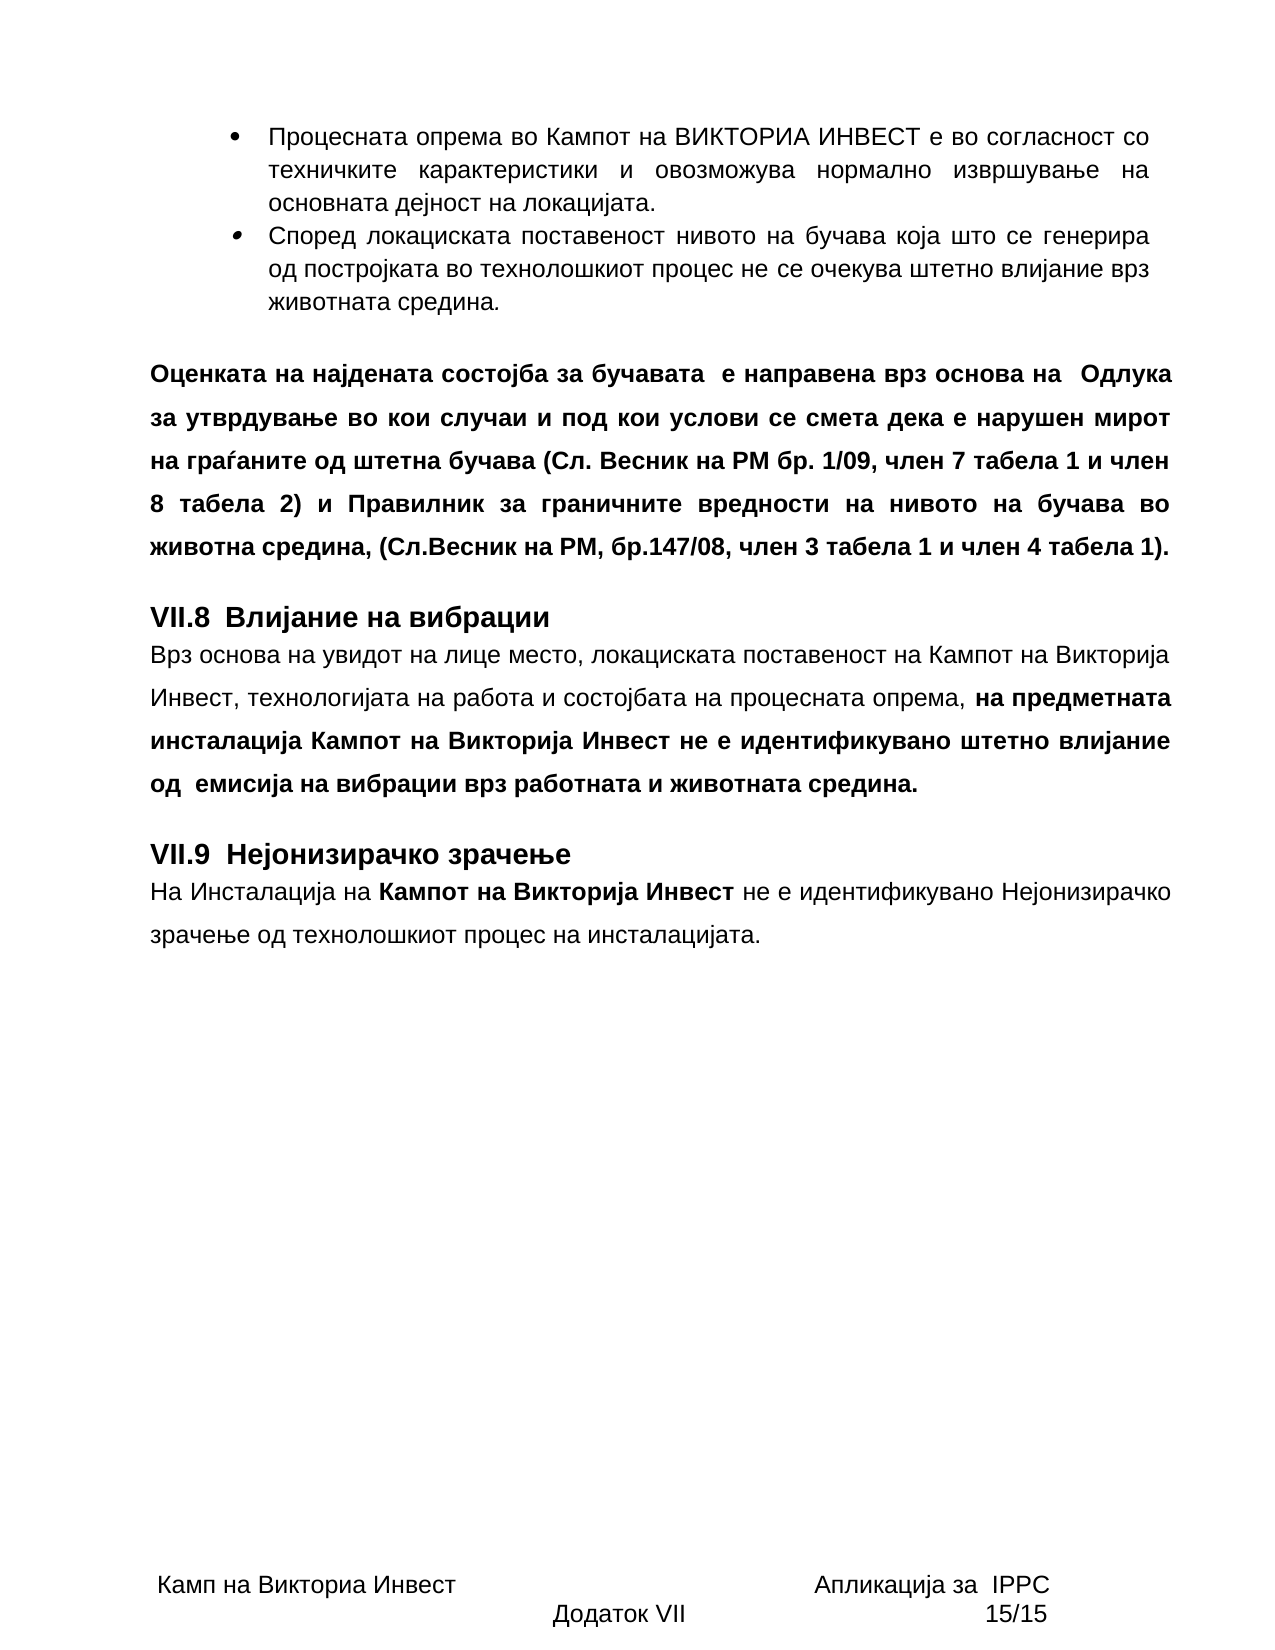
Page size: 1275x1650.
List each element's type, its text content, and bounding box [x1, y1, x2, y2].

subtitle VII.8 Влијание на вибрации [150, 600, 1172, 633]
text На Инсталација на Кампот на Викторија Инвест не е идентификувано Нејонизирачко зрачење од технолошкиот процес на инсталацијата. [150, 877, 1172, 949]
text Врз основа на увидот на лице место, локациската поставеност на Кампот на Викторија Инвест, технологијата на работа и состојбата на процесната опрема, на предметната инсталација Кампот на Викторија Инвест не е идентификувано штетно влијание од емисија на вибрации врз работната и животната средина. [150, 640, 1171, 798]
list Процесната опрема во Кампот на ВИКТОРИА ИНВЕСТ е во согласност со техничките карактеристики и овозможува нормално извршување на основната дејност на локацијата. [231, 122, 1150, 217]
list Според локациската поставеност нивото на бучава која што се генерира од постројката во технолошкиот процес не се очекува штетно влијание врз животната средина. [231, 221, 1150, 316]
text Оценката на најдената состојба за бучавата е направена врз основа на Одлука за утврдување во кои случаи и под кои услови се смета дека е нарушен мирот на граѓаните од штетна бучава (Сл. Весник на РМ бр. 1/09, член 7 табела 1 и член 8 табела 2) и Правилник за граничните вредности на нивото на бучава во животна средина, (Сл.Весник на РМ, бр.147/08, член 3 табела 1 и член 4 табела 1). [150, 359, 1172, 561]
subtitle VII.9 Нејонизирачко зрачење [150, 837, 1172, 871]
